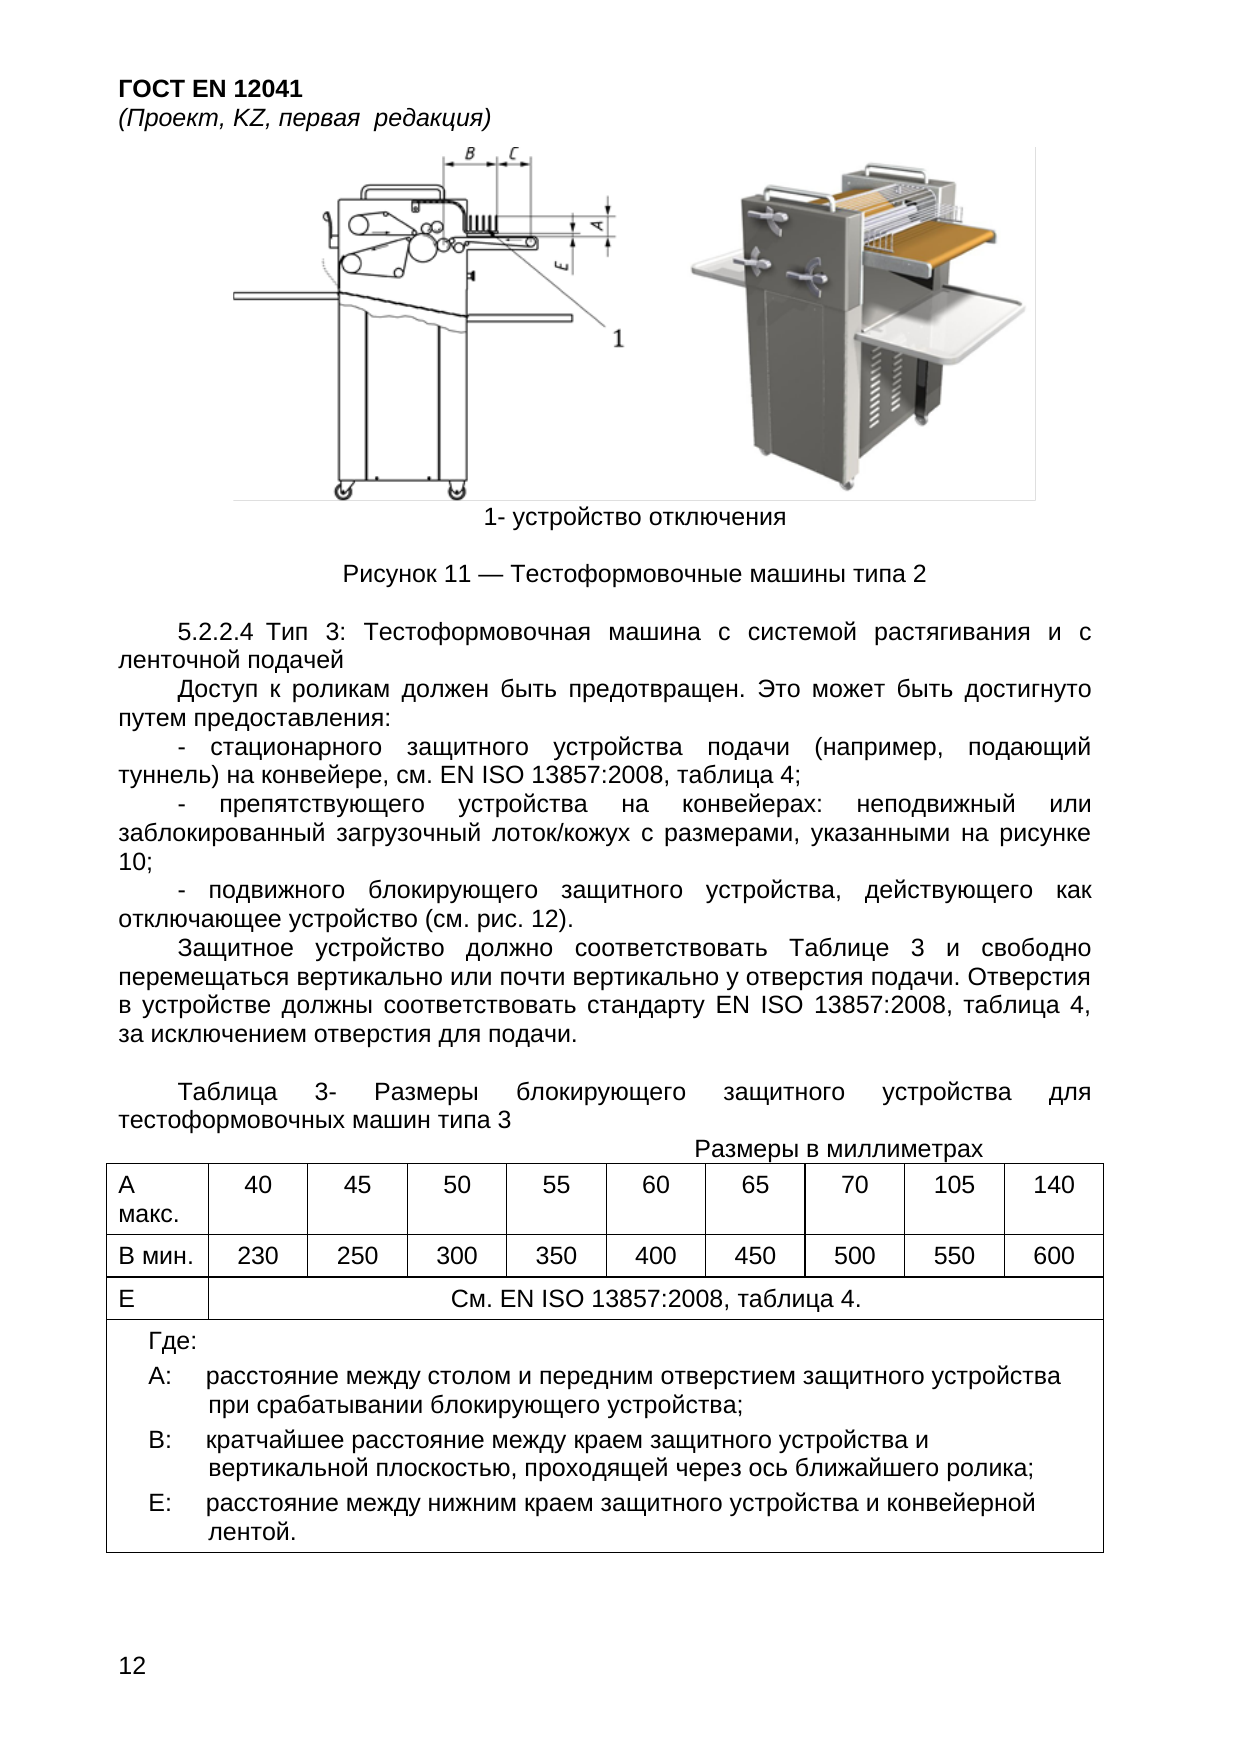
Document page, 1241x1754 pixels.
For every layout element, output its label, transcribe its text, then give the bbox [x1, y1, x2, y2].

text Размеры в миллиметрах [118, 1134, 1092, 1163]
table_header A макс. [107, 1164, 208, 1234]
table_cell 350 [507, 1235, 606, 1276]
text 1- устройство отключения [118, 502, 1092, 531]
table_cell 500 [806, 1235, 904, 1276]
table_cell 250 [308, 1235, 407, 1276]
table_header 70 [806, 1164, 904, 1234]
table_cell 400 [607, 1235, 705, 1276]
text Защитное устройство должно соответствовать Таблице 3 и свободно перемещаться вертикально или почти вертикально у отверстия подачи. Отверстия в устройстве должны соответствовать стандарту EN ISO 13857:2008, таблица 4, за исключением отверстия для подачи. [118, 933, 1092, 1048]
table_header 40 [209, 1164, 307, 1234]
table_header 65 [706, 1164, 804, 1234]
table_header 140 [1005, 1164, 1103, 1234]
table_cell 600 [1005, 1235, 1103, 1276]
table_cell 550 [905, 1235, 1004, 1276]
text Таблица 3- Размеры блокирующего защитного устройства для тестоформовочных машин типа 3 [118, 1077, 1092, 1134]
table_header 55 [507, 1164, 606, 1234]
table_header 105 [905, 1164, 1004, 1234]
text Рисунок 11 — Тестоформовочные машины типа 2 [118, 559, 1092, 588]
table_cell 230 [209, 1235, 307, 1276]
text - препятствующего устройства на конвейерах: неподвижный или заблокированный загрузочный лоток/кожух с размерами, указанными на рисунке 10; [118, 789, 1092, 876]
text 5.2.2.4 Тип 3: Тестоформовочная машина с системой растягивания и с ленточной подачей [118, 617, 1092, 674]
table_cell E [107, 1278, 208, 1319]
table_cell См. EN ISO 13857:2008, таблица 4. [209, 1278, 1103, 1319]
text - подвижного блокирующего защитного устройства, действующего как отключающее устройство (см. рис. 12). [118, 876, 1092, 933]
table_cell B мин. [107, 1235, 208, 1276]
table_cell 450 [706, 1235, 804, 1276]
table_header 50 [408, 1164, 506, 1234]
table_header 60 [607, 1164, 705, 1234]
text - стационарного защитного устройства подачи (например, подающий туннель) на конвейере, см. EN ISO 13857:2008, таблица 4; [118, 732, 1092, 789]
table_header 45 [308, 1164, 407, 1234]
text Доступ к роликам должен быть предотвращен. Это может быть достигнуто путем предоставления: [118, 674, 1092, 732]
table_cell Где: A: расстояние между столом и передним отверстием защитного устройства при срабатывании блокирующего устройства; B: кратчайшее расстояние между краем защитного устройства и вертикальной плоскостью, проходящей через ось ближайшего ролика; E: расстояние между нижним краем защитного устройства и конвейерной лентой. [107, 1320, 1103, 1552]
table_cell 300 [408, 1235, 506, 1276]
picture [233, 147, 1037, 502]
